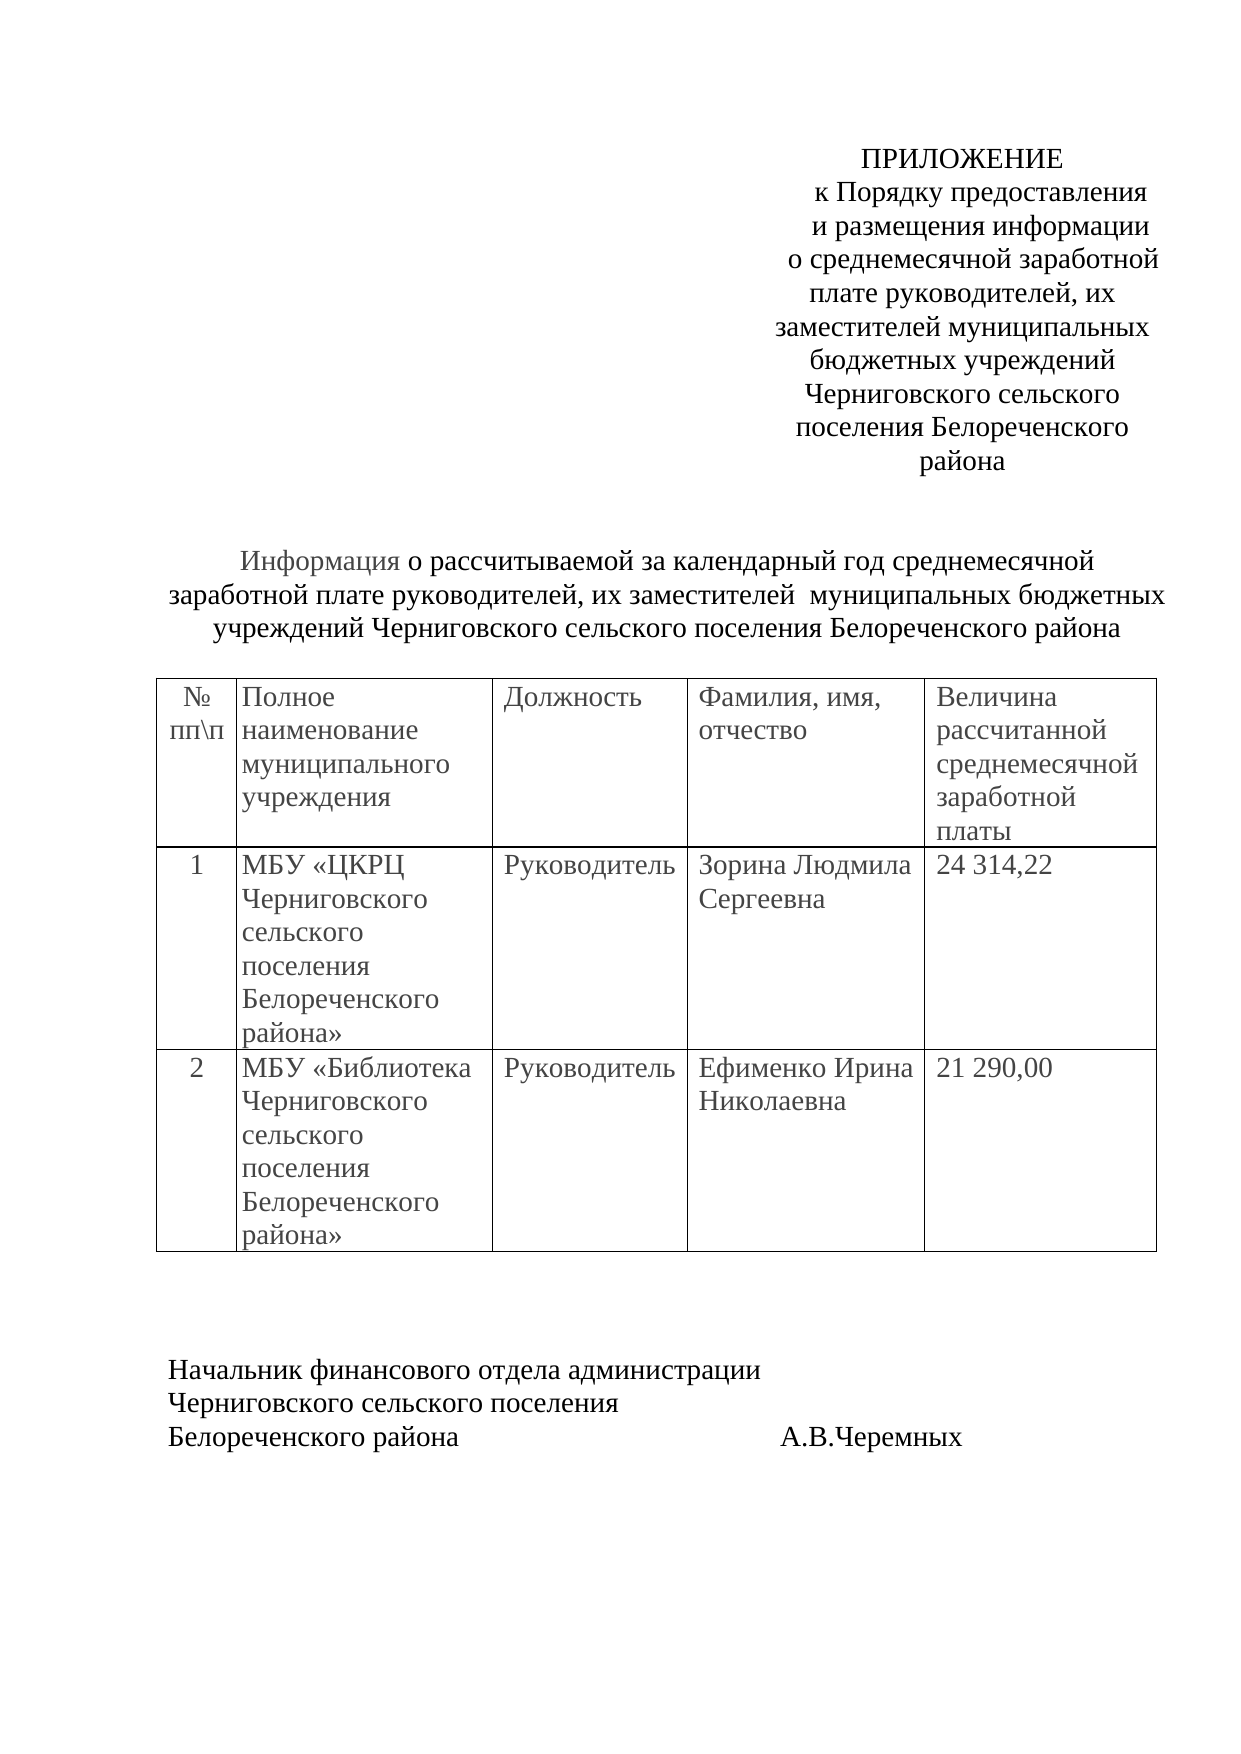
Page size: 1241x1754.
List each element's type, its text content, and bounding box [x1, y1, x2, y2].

table_cell Руководитель [493, 1050, 687, 1251]
table_header Полное наименование муниципального учреждения [237, 679, 492, 846]
table_cell 2 [157, 1050, 236, 1251]
table_cell Зорина Людмила Сергеевна [688, 848, 924, 1049]
table_cell 1 [157, 848, 236, 1049]
table_header Величина рассчитанной среднемесячной заработной платы [925, 679, 1156, 846]
table_cell 21 290,00 [925, 1050, 1156, 1251]
table_cell МБУ «ЦКРЦ Черниговского сельского поселения Белореченского района» [237, 848, 492, 1049]
text и размещения информации [773, 208, 1166, 242]
text Информация о рассчитываемой за календарный год среднемесячной заработной плате руководителей, их заместителей муниципальных бюджетных учреждений Черниговского сельского поселения Белореченского района [168, 543, 1166, 644]
text к Порядку предоставления [773, 174, 1166, 208]
text Черниговского сельского поселения [168, 1386, 1166, 1420]
table_cell Ефименко Ирина Николаевна [688, 1050, 924, 1251]
table_cell МБУ «Библиотека Черниговского сельского поселения Белореченского района» [237, 1050, 492, 1251]
table_cell 24 314,22 [925, 848, 1156, 1049]
table_header Фамилия, имя, отчество [688, 679, 924, 846]
table_cell Руководитель [493, 848, 687, 1049]
table_header № пп\п [157, 679, 236, 846]
text Белореченского района А.В.Черемных [168, 1420, 1166, 1453]
text о среднемесячной заработной плате руководителей, их заместителей муниципальных бюджетных учреждений Черниговского сельского поселения Белореченского района [758, 242, 1166, 476]
text ПРИЛОЖЕНИЕ [684, 141, 1166, 174]
table_header Должность [493, 679, 687, 846]
text Начальник финансового отдела администрации [168, 1353, 1166, 1386]
